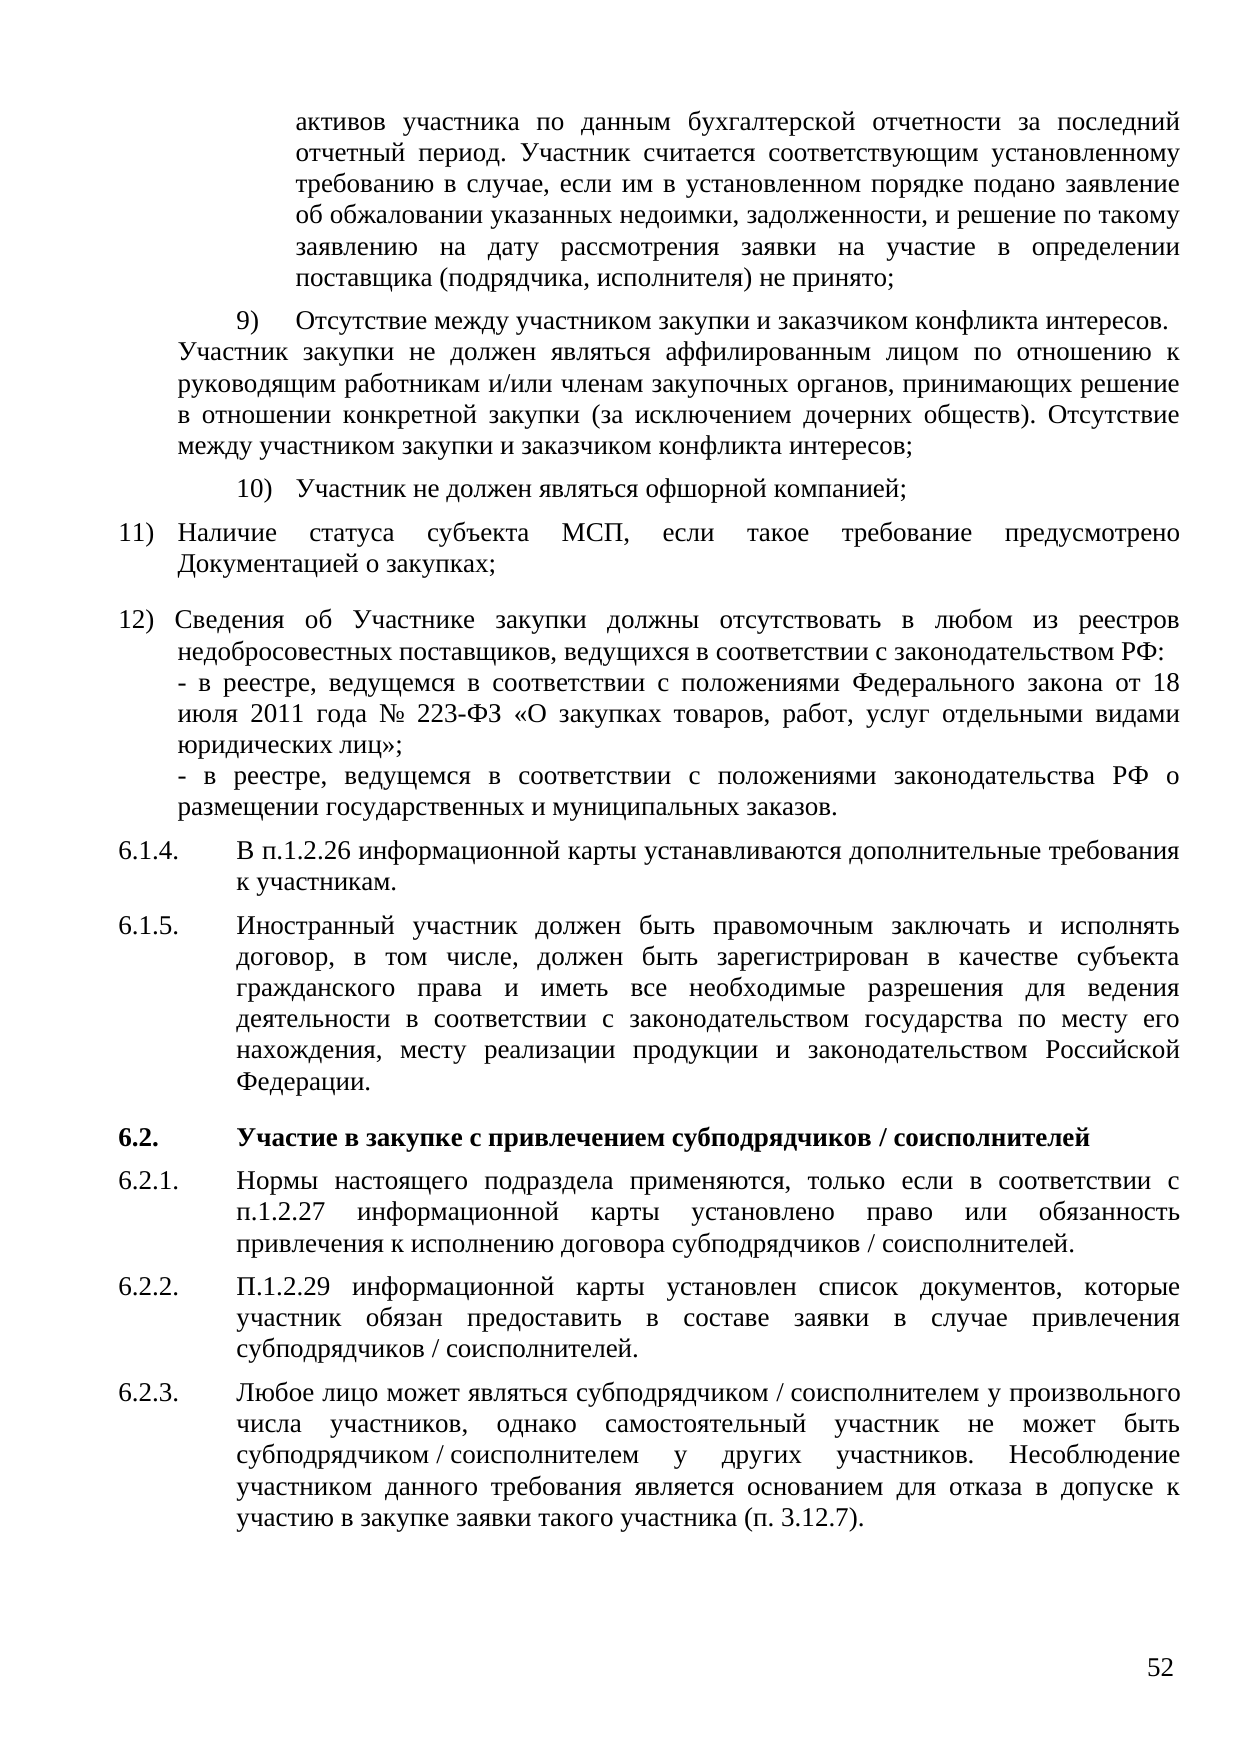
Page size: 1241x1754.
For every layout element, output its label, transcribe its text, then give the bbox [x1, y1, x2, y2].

text Отсутствие между участником закупки и заказчиком конфликта интересов. [236, 304, 1181, 336]
list Участник закупки не должен являться аффилированным лицом по отношению к руководящим работникам и/или членам закупочных органов, принимающих решение в отношении конкретной закупки (за исключением дочерних обществ). Отсутствие между участником закупки и заказчиком конфликта интересов; [177, 336, 1181, 460]
list 12) Сведения об Участнике закупки должны отсутствовать в любом из реестров недобросовестных поставщиков, ведущихся в соответствии с законодательством РФ: [118, 603, 1181, 666]
text Любое лицо может являться субподрядчиком / соисполнителем у произвольного числа участников, однако самостоятельный участник не может быть субподрядчиком / соисполнителем у других участников. Несоблюдение участником данного требования является основанием для отказа в допуске к участию в закупке заявки такого участника (п. 3.12.7). [118, 1376, 1181, 1532]
list 11) Наличие статуса субъекта МСП, если такое требование предусмотрено Документацией о закупках; [118, 516, 1181, 578]
list - в реестре, ведущемся в соответствии с положениями Федерального закона от 18 июля 2011 года № 223-ФЗ «О закупках товаров, работ, услуг отдельными видами юридических лиц»; [177, 666, 1181, 759]
text Иностранный участник должен быть правомочным заключать и исполнять договор, в том числе, должен быть зарегистрирован в качестве субъекта гражданского права и иметь все необходимые разрешения для ведения деятельности в соответствии с законодательством государства по месту его нахождения, месту реализации продукции и законодательством Российской Федерации. [118, 909, 1181, 1096]
text Нормы настоящего подраздела применяются, только если в соответствии с п.1.2.27 информационной карты установлено право или обязанность привлечения к исполнению договора субподрядчиков / соисполнителей. [118, 1164, 1181, 1258]
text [236, 105, 1181, 292]
text Участие в закупке с привлечением субподрядчиков / соисполнителей [118, 1121, 1181, 1152]
text В п.1.2.26 информационной карты устанавливаются дополнительные требования к участникам. [118, 834, 1181, 896]
text П.1.2.29 информационной карты установлен список документов, которые участник обязан предоставить в составе заявки в случае привлечения субподрядчиков / соисполнителей. [118, 1270, 1181, 1364]
text Участник не должен являться офшорной компанией; [236, 473, 1181, 504]
list - в реестре, ведущемся в соответствии с положениями законодательства РФ о размещении государственных и муниципальных заказов. [177, 759, 1181, 822]
